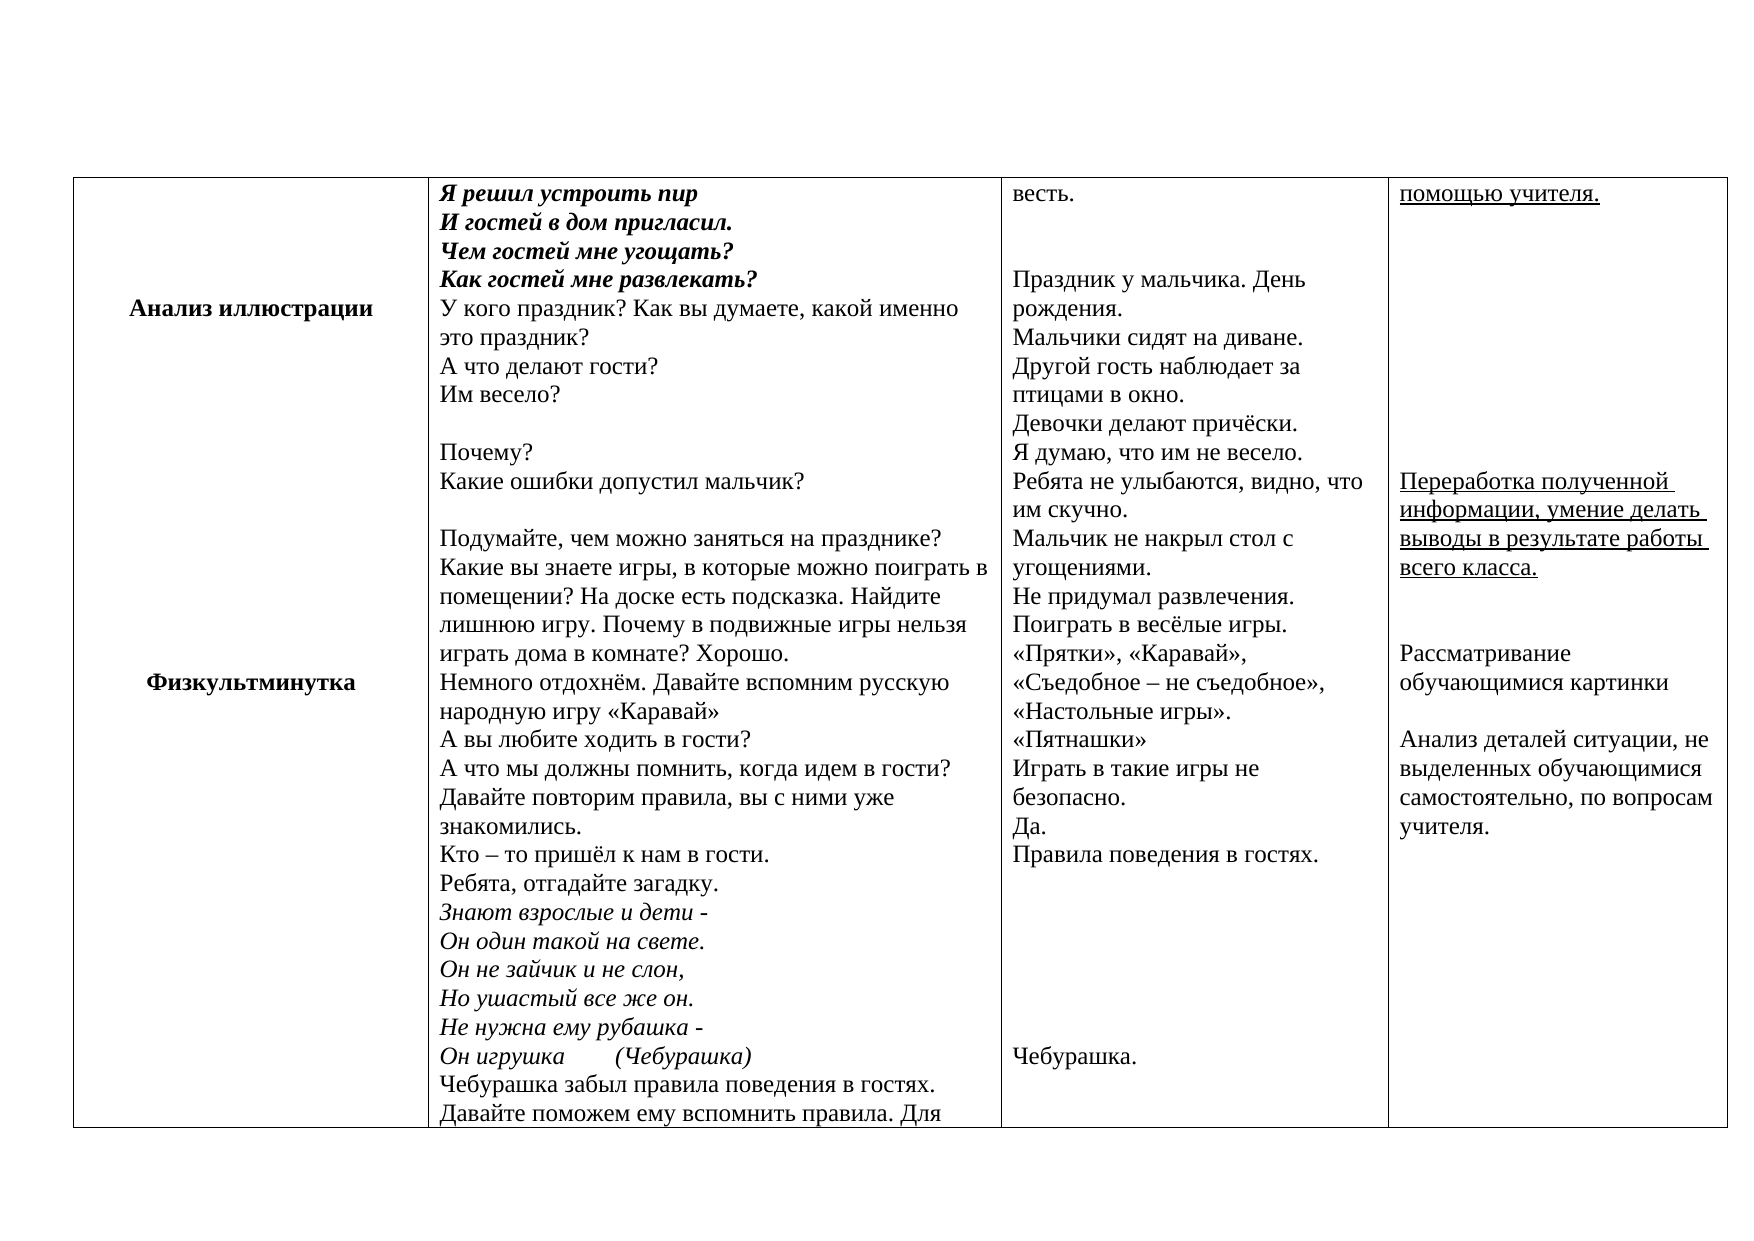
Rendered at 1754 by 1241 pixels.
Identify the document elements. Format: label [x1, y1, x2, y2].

table_cell [74, 178, 428, 1127]
table_cell [1002, 178, 1388, 1127]
table_cell [429, 178, 1001, 1127]
table_cell [1389, 178, 1727, 1127]
